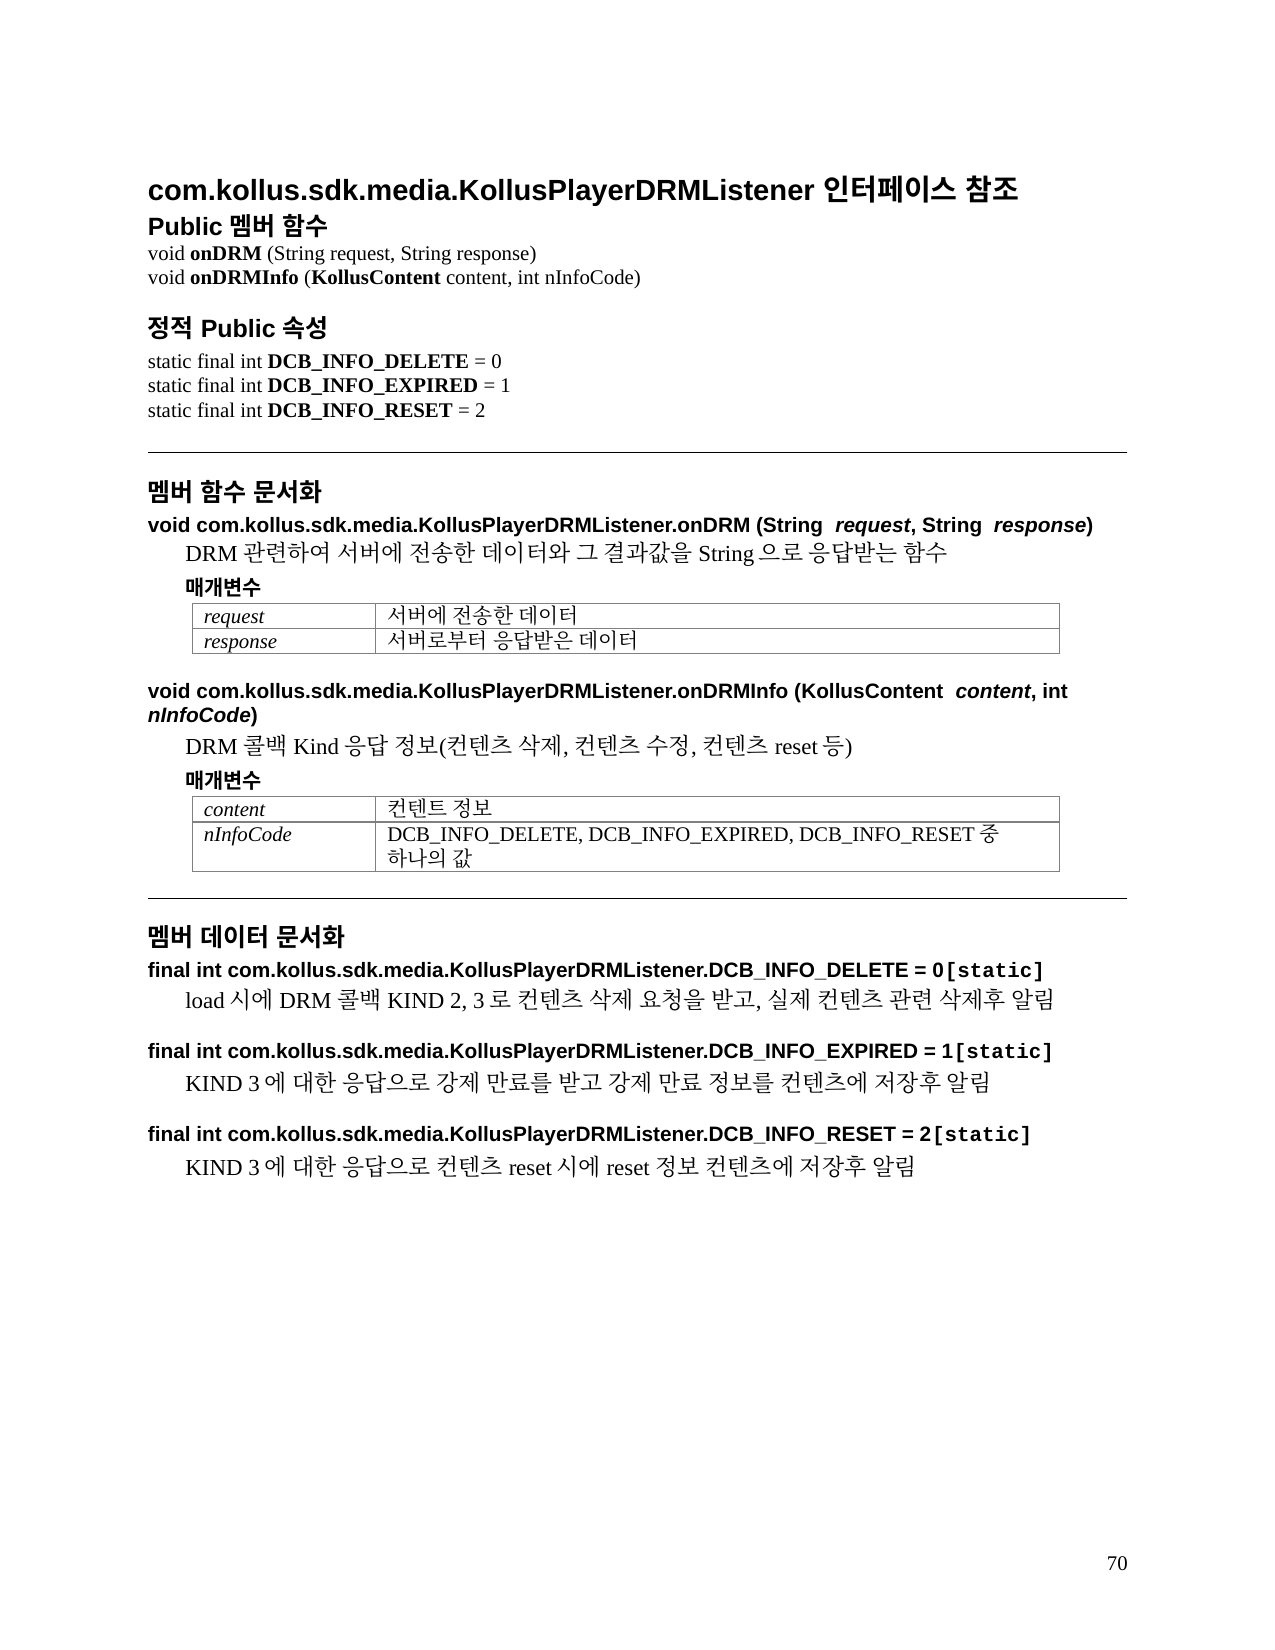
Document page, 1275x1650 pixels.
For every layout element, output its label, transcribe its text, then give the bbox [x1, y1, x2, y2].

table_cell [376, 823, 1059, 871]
subtitle void com.kollus.sdk.media.KollusPlayerDRMListener.onDRMInfo (KollusContent content, int nInfoCode) [148, 679, 1127, 727]
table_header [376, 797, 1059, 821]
text final int com.kollus.sdk.media.KollusPlayerDRMListener.DCB_INFO_DELETE = 0[static] [148, 958, 1127, 984]
subtitle final int com.kollus.sdk.media.KollusPlayerDRMListener.DCB_INFO_EXPIRED = 1[static] [148, 1038, 1127, 1064]
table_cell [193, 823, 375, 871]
subtitle 멤버 함수 문서화 [148, 478, 1127, 507]
text KIND 3에 대한 응답으로 강제 만료를 받고 강제 만료 정보를 컨텐츠에 저장후 알림 [185, 1071, 1127, 1097]
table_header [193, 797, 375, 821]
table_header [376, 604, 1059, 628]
subtitle 매개변수 [185, 576, 1127, 600]
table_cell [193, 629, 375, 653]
text KIND 3에 대한 응답으로 컨텐츠 reset시에 reset 정보 컨텐츠에 저장후 알림 [185, 1154, 1127, 1180]
subtitle final int com.kollus.sdk.media.KollusPlayerDRMListener.DCB_INFO_RESET = 2[static] [148, 1122, 1127, 1148]
subtitle com.kollus.sdk.media.KollusPlayerDRMListener 인터페이스 참조 [148, 173, 1127, 206]
text DRM 관련하여 서버에 전송한 데이터와 그 결과값을 String으로 응답받는 함수 [185, 540, 1127, 567]
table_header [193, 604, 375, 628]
list static final int DCB_INFO_DELETE = 0 [148, 349, 1127, 373]
list void onDRM (String request, String response) [148, 241, 1127, 265]
text load시에 DRM 콜백 KIND 2, 3로 컨텐츠 삭제 요청을 받고, 실제 컨텐츠 관련 삭제후 알림 [185, 987, 1127, 1013]
list void onDRMInfo (KollusContent content, int nInfoCode) [148, 265, 1127, 289]
subtitle 매개변수 [185, 769, 1127, 793]
text void com.kollus.sdk.media.KollusPlayerDRMListener.onDRM (String request, String response) [148, 513, 1127, 537]
list static final int DCB_INFO_RESET = 2 [148, 397, 1127, 422]
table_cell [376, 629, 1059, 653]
subtitle 정적 Public 속성 [148, 314, 1127, 343]
text DRM 콜백 Kind 응답 정보(컨텐츠 삭제, 컨텐츠 수정, 컨텐츠 reset등) [185, 733, 1127, 760]
text com.kollus.sdk.media.KollusPlayerDRMListenerPublic 멤버 함수 [148, 212, 1127, 241]
list static final int DCB_INFO_EXPIRED = 1 [148, 373, 1127, 397]
subtitle 멤버 데이터 문서화 [148, 923, 1127, 952]
